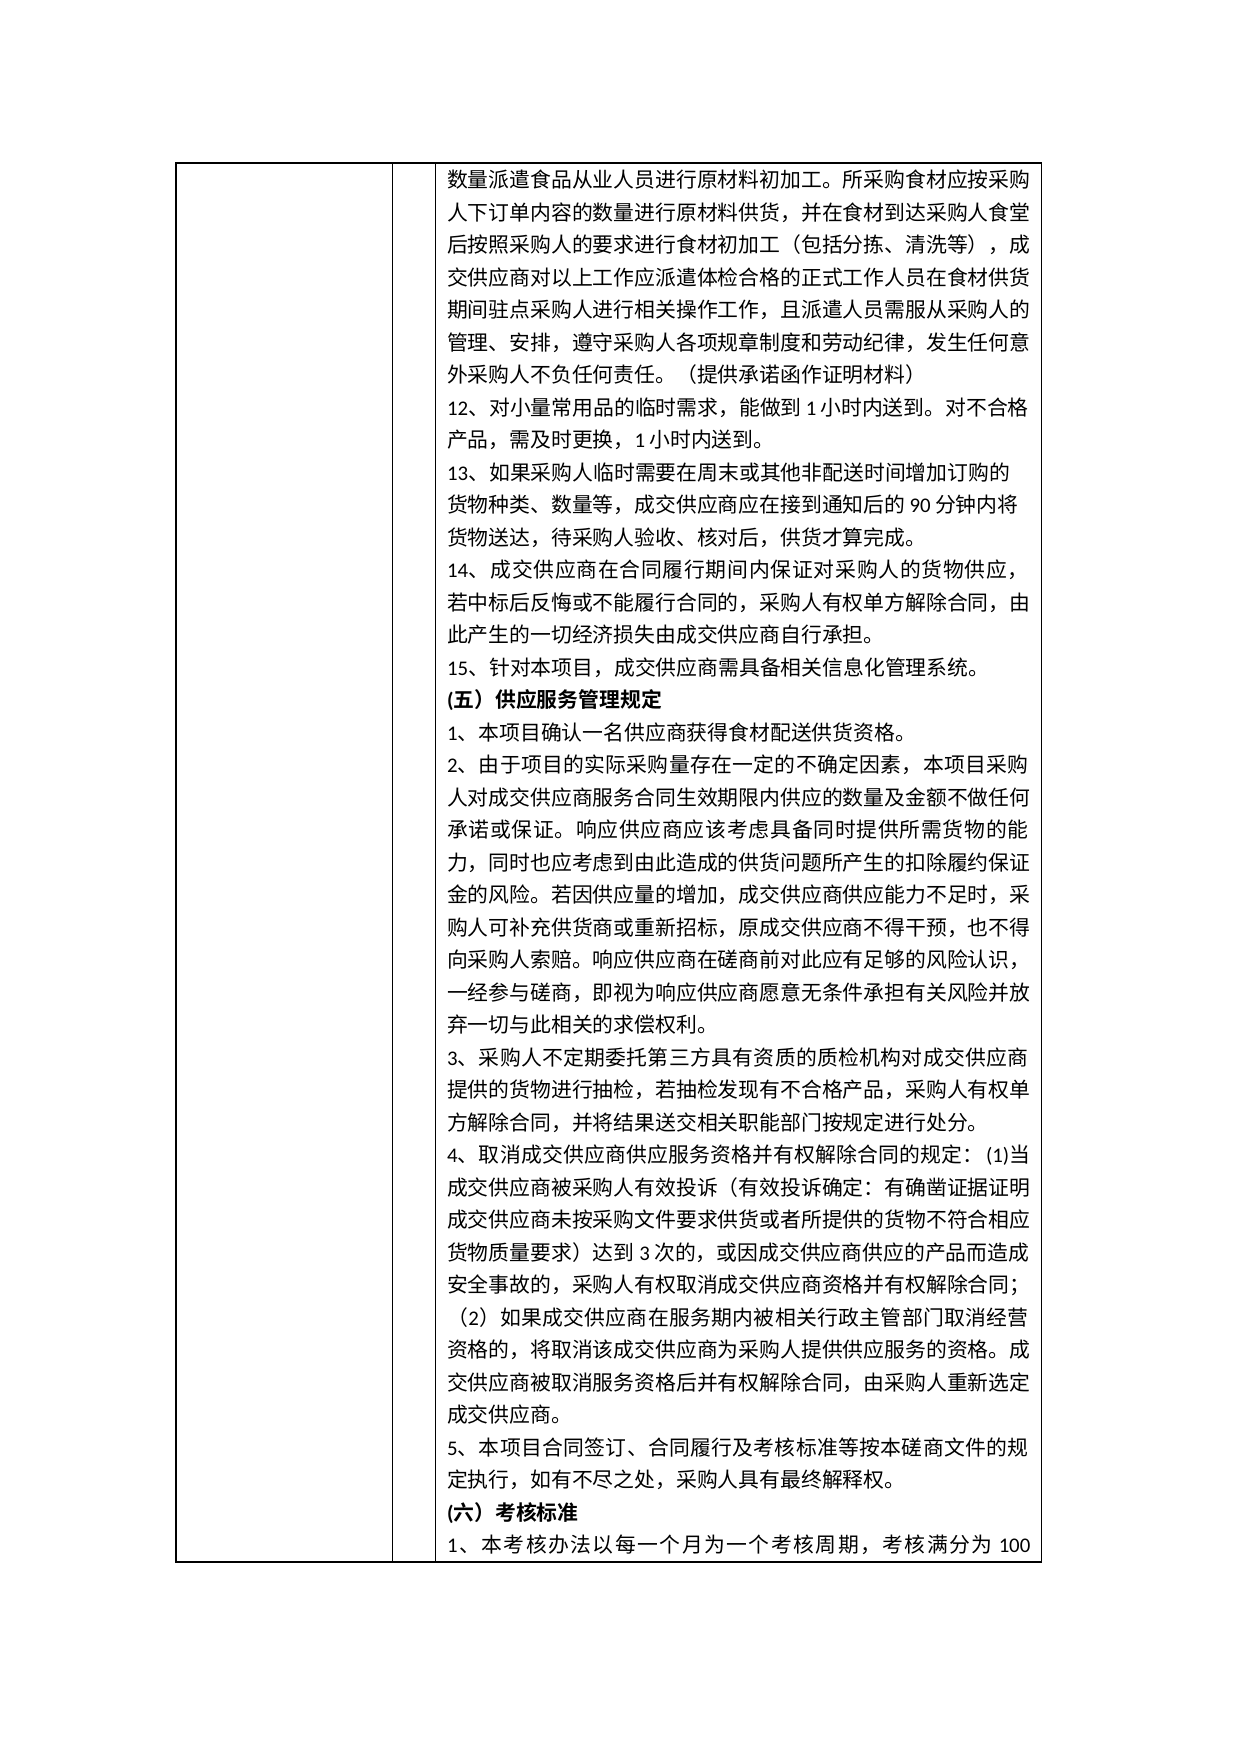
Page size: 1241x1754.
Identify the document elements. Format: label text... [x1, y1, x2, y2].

table_cell [177, 164, 392, 1561]
table_cell 1 [393, 164, 435, 1561]
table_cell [436, 164, 1041, 1561]
